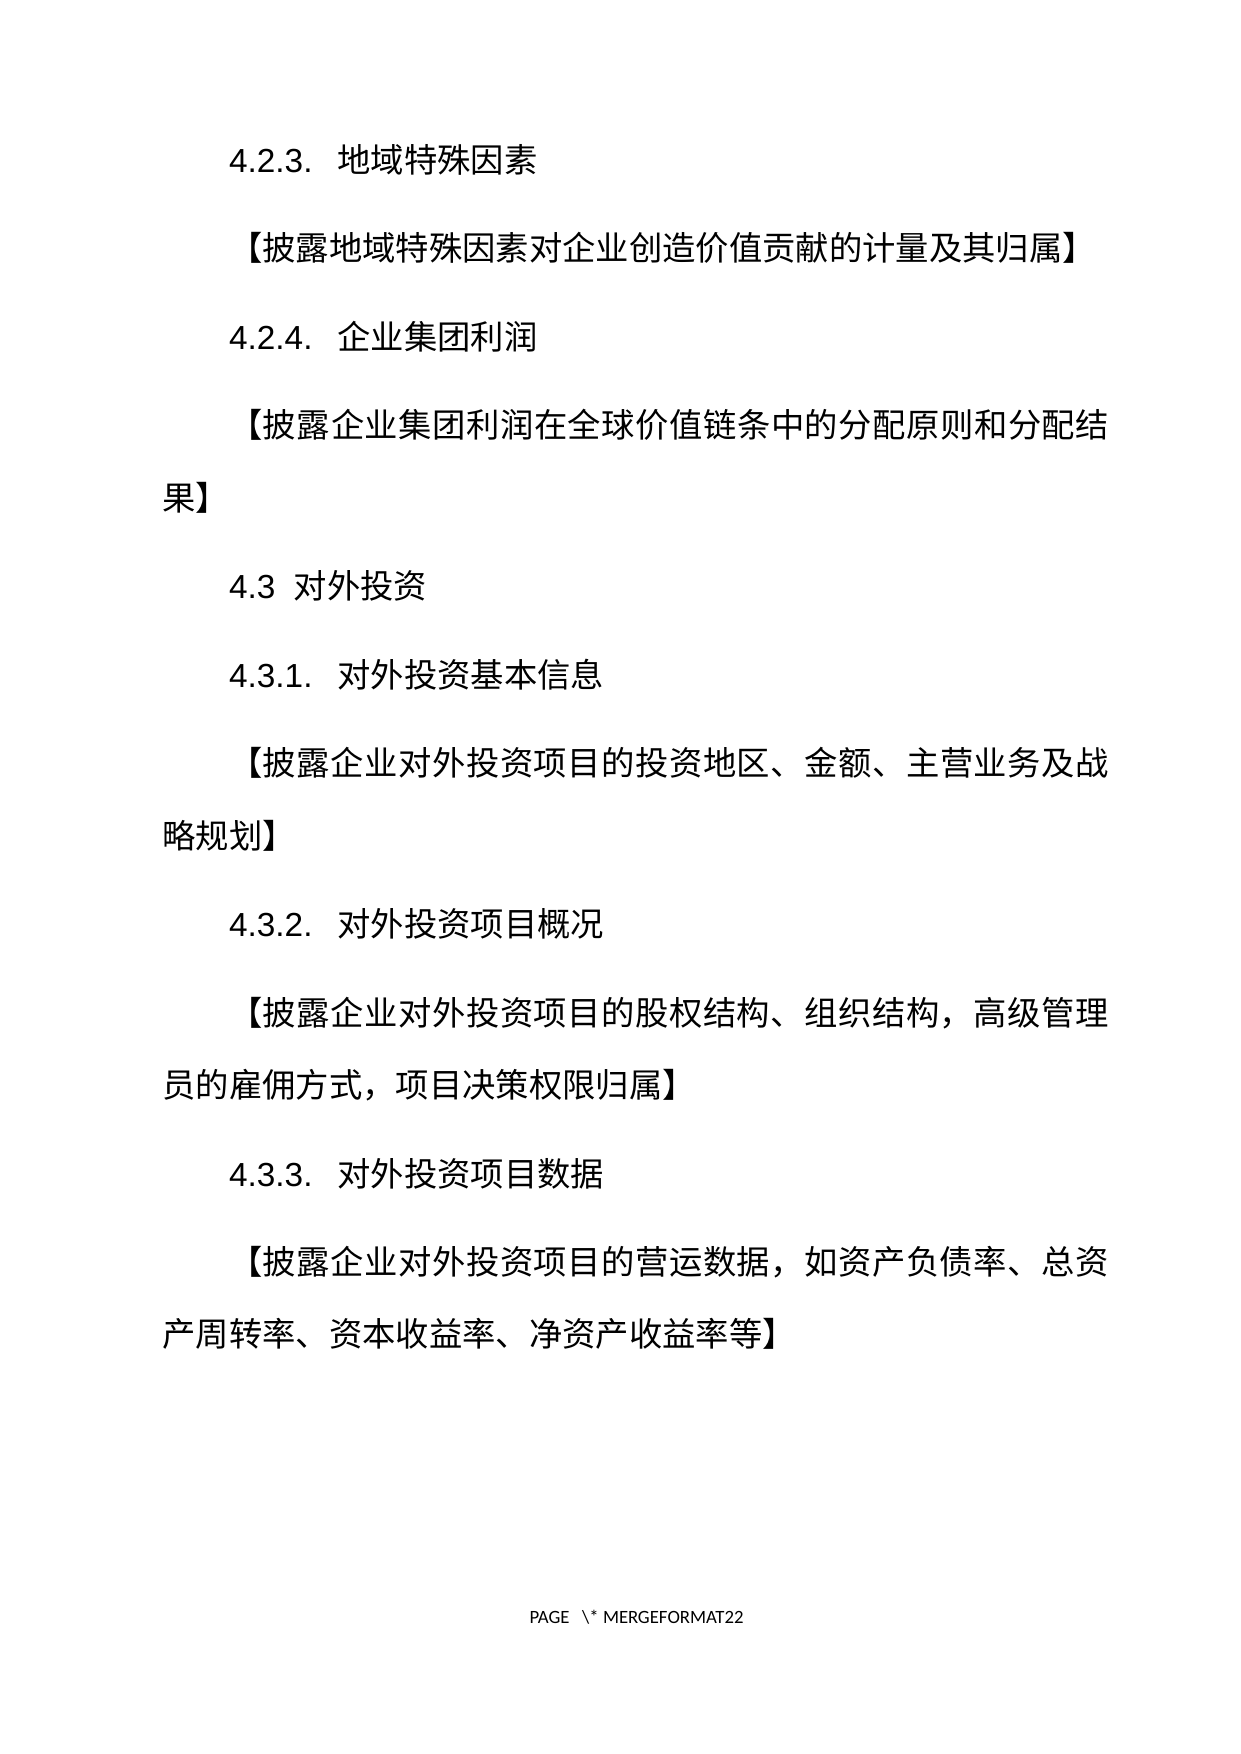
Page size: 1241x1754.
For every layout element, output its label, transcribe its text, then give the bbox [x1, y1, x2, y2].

text 【披露企业对外投资项目的营运数据，如资产负债率、总资产周转率、资本收益率、净资产收益率等】 [162, 1236, 1110, 1356]
text 【披露企业集团利润在全球价值链条中的分配原则和分配结果】 [162, 399, 1110, 520]
list 地域特殊因素 [162, 134, 1110, 182]
text 【披露企业对外投资项目的股权结构、组织结构，高级管理员的雇佣方式，项目决策权限归属】 [162, 987, 1110, 1107]
list 对外投资项目概况 [162, 898, 1110, 946]
text 【披露企业对外投资项目的投资地区、金额、主营业务及战略规划】 [162, 737, 1110, 858]
text 【披露地域特殊因素对企业创造价值贡献的计量及其归属】 [162, 222, 1110, 270]
list 企业集团利润 [162, 311, 1110, 359]
list 对外投资基本信息 [162, 649, 1110, 697]
list 对外投资项目数据 [162, 1147, 1110, 1196]
list 对外投资 [162, 560, 1110, 608]
